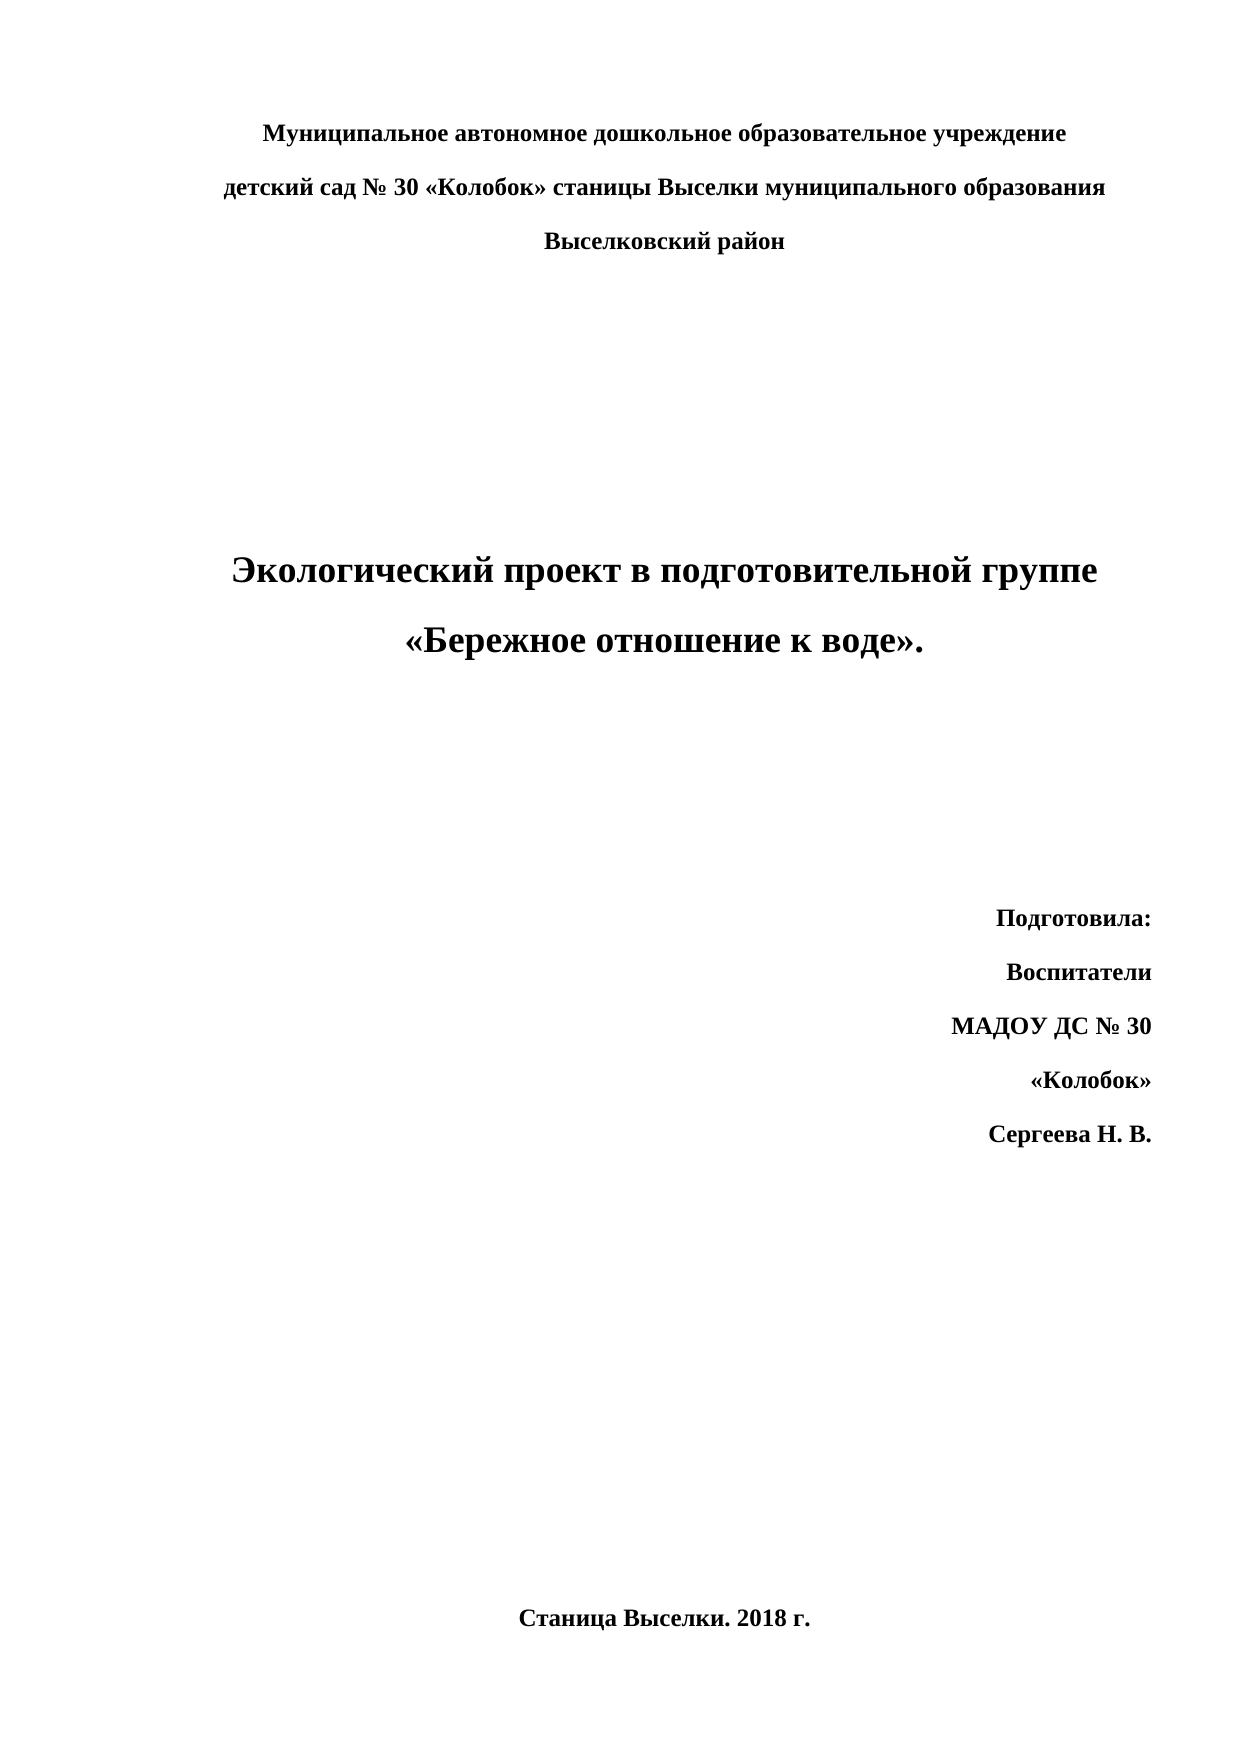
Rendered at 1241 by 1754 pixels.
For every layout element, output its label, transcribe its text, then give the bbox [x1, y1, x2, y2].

text Воспитатели [177, 957, 1152, 986]
text «Бережное отношение к воде». [177, 618, 1152, 661]
text Муниципальное автономное дошкольное образовательное учреждение [177, 118, 1152, 147]
text «Колобок» [177, 1065, 1152, 1094]
text Сергеева Н. В. [177, 1119, 1152, 1148]
text МАДОУ ДС № 30 [177, 1011, 1152, 1040]
text Станица Выселки. 2018 г. [177, 1603, 1152, 1632]
text Экологический проект в подготовительной группе [177, 547, 1152, 590]
text Подготовила: [177, 903, 1152, 932]
text Выселковский район [177, 226, 1152, 254]
text детский сад № 30 «Колобок» станицы Выселки муниципального образования [177, 172, 1152, 201]
